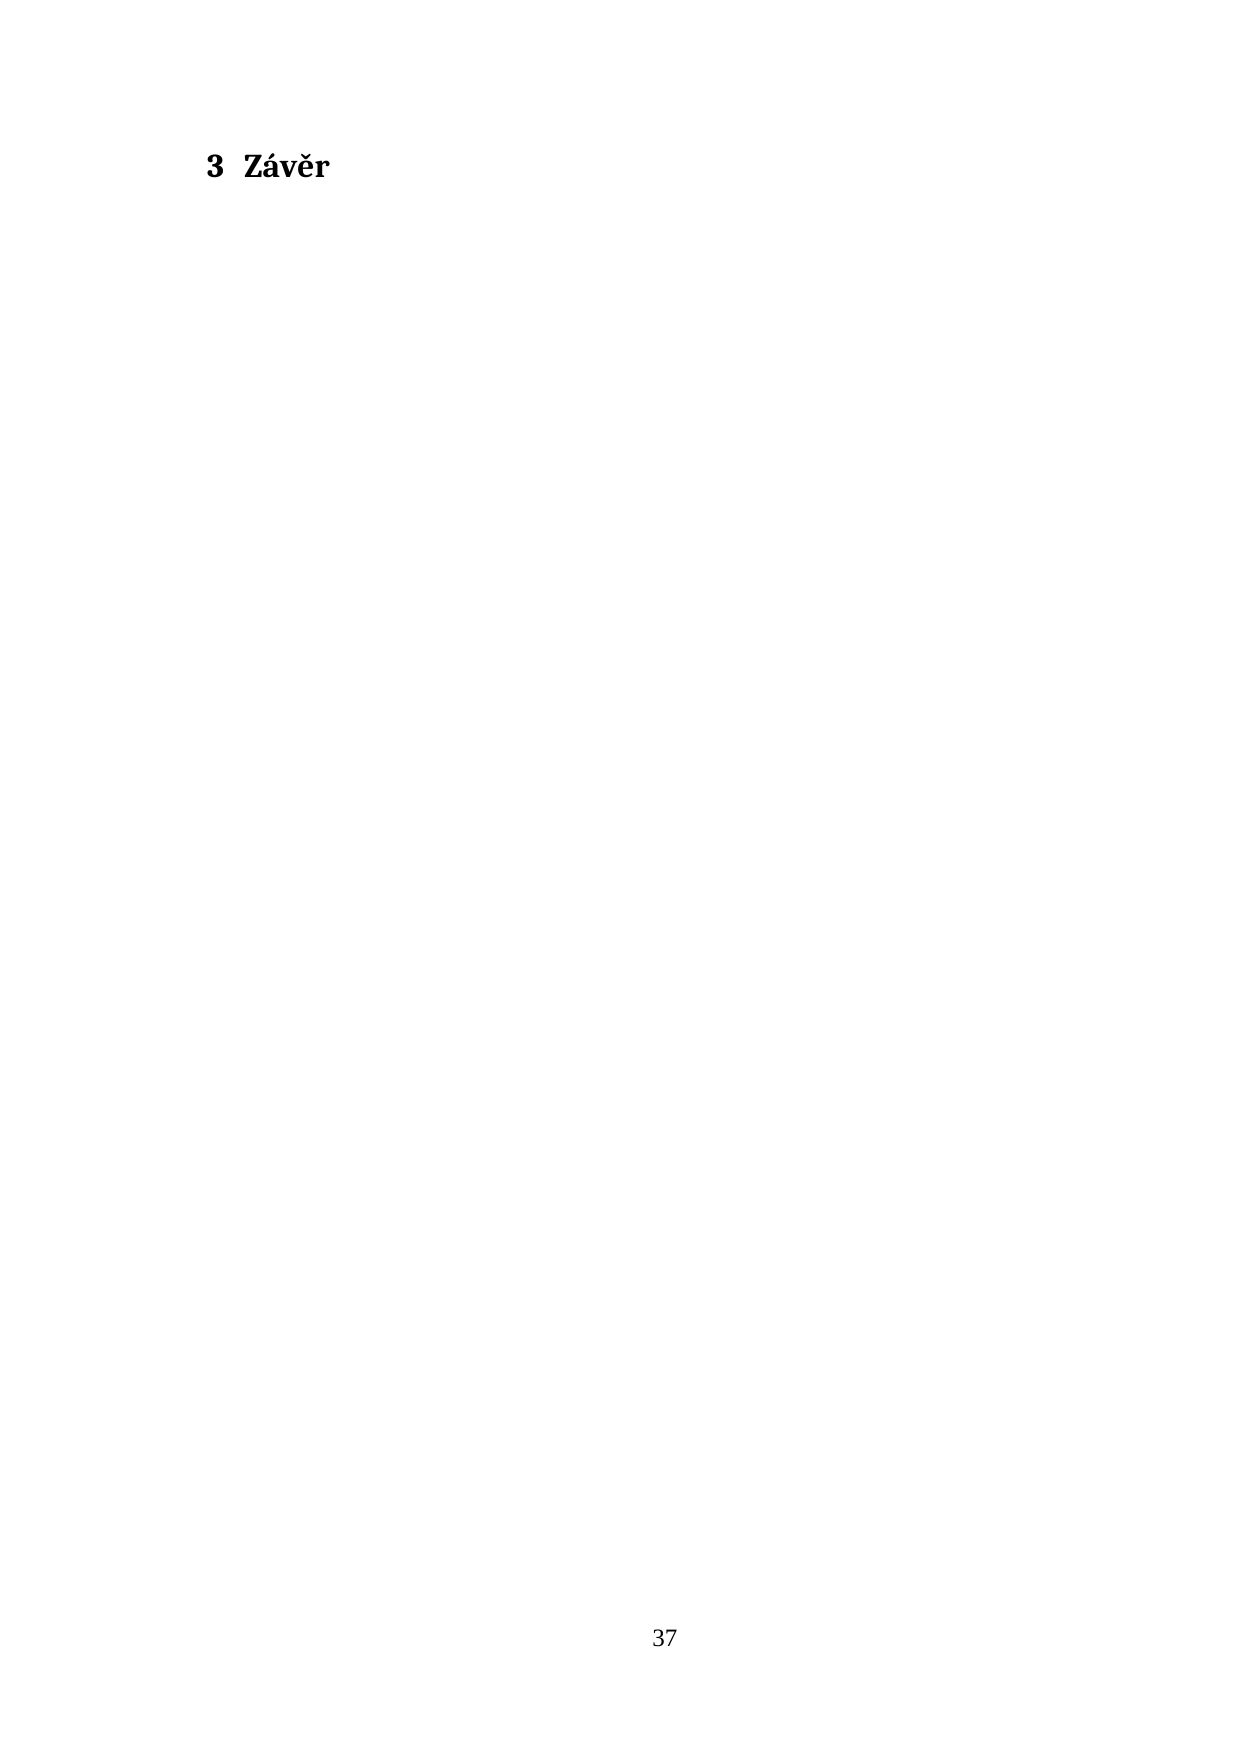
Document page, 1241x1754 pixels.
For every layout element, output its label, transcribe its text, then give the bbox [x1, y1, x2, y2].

subtitle Závěr [207, 148, 1122, 186]
